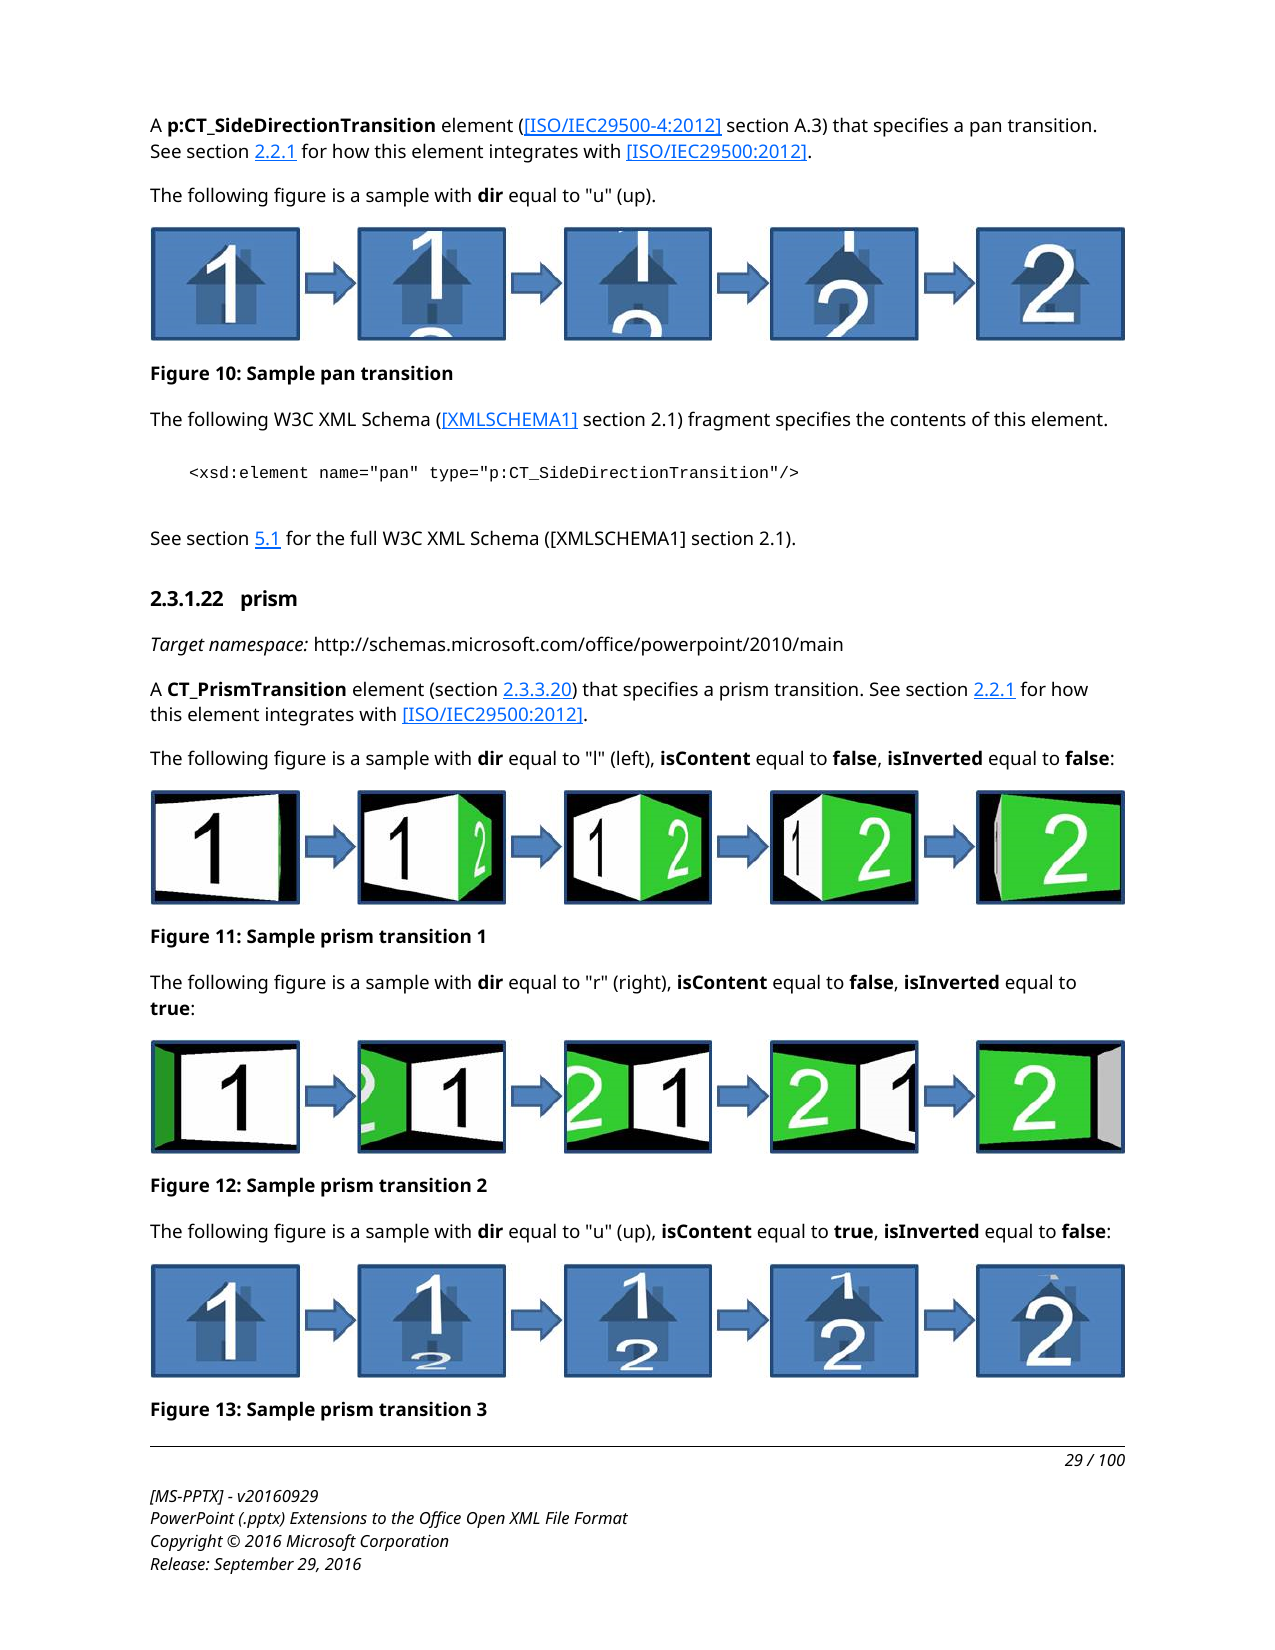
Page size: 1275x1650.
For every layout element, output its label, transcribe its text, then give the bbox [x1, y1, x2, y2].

text Figure 11: Sample prism transition 1 [150, 923, 1125, 949]
text The following W3C XML Schema ([XMLSCHEMA1] section 2.1) fragment specifies the contents of this element. [150, 406, 1125, 432]
text Figure 10: Sample pan transition [150, 360, 1125, 385]
text Target namespace: http://schemas.microsoft.com/office/powerpoint/2010/main [150, 632, 1125, 657]
text The following figure is a sample with dir equal to "u" (up). [150, 182, 1125, 208]
text <xsd:element name="pan" type="p:CT_SideDirectionTransition"/> [175, 457, 1137, 494]
text Figure 13: Sample prism transition 3 [150, 1396, 1125, 1422]
text The following figure is a sample with dir equal to "u" (up), isContent equal to true, isInverted equal to false: [150, 1219, 1125, 1244]
text See section 5.1 for the full W3C XML Schema ([XMLSCHEMA1] section 2.1). [150, 526, 1125, 551]
text The following figure is a sample with dir equal to "l" (left), isContent equal to false, isInverted equal to false: [150, 746, 1125, 771]
text Figure 12: Sample prism transition 2 [150, 1172, 1125, 1198]
text A p:CT_SideDirectionTransition element ([ISO/IEC29500-4:2012] section A.3) that specifies a pan transition. See section 2.2.1 for how this element integrates with [ISO/IEC29500:2012]. [150, 112, 1125, 163]
text A CT_PrismTransition element (section 2.3.3.20) that specifies a prism transition. See section 2.2.1 for how this element integrates with [ISO/IEC29500:2012]. [150, 676, 1125, 727]
subtitle prism [150, 584, 1125, 613]
text The following figure is a sample with dir equal to "r" (right), isContent equal to false, isInverted equal to true: [150, 969, 1125, 1021]
